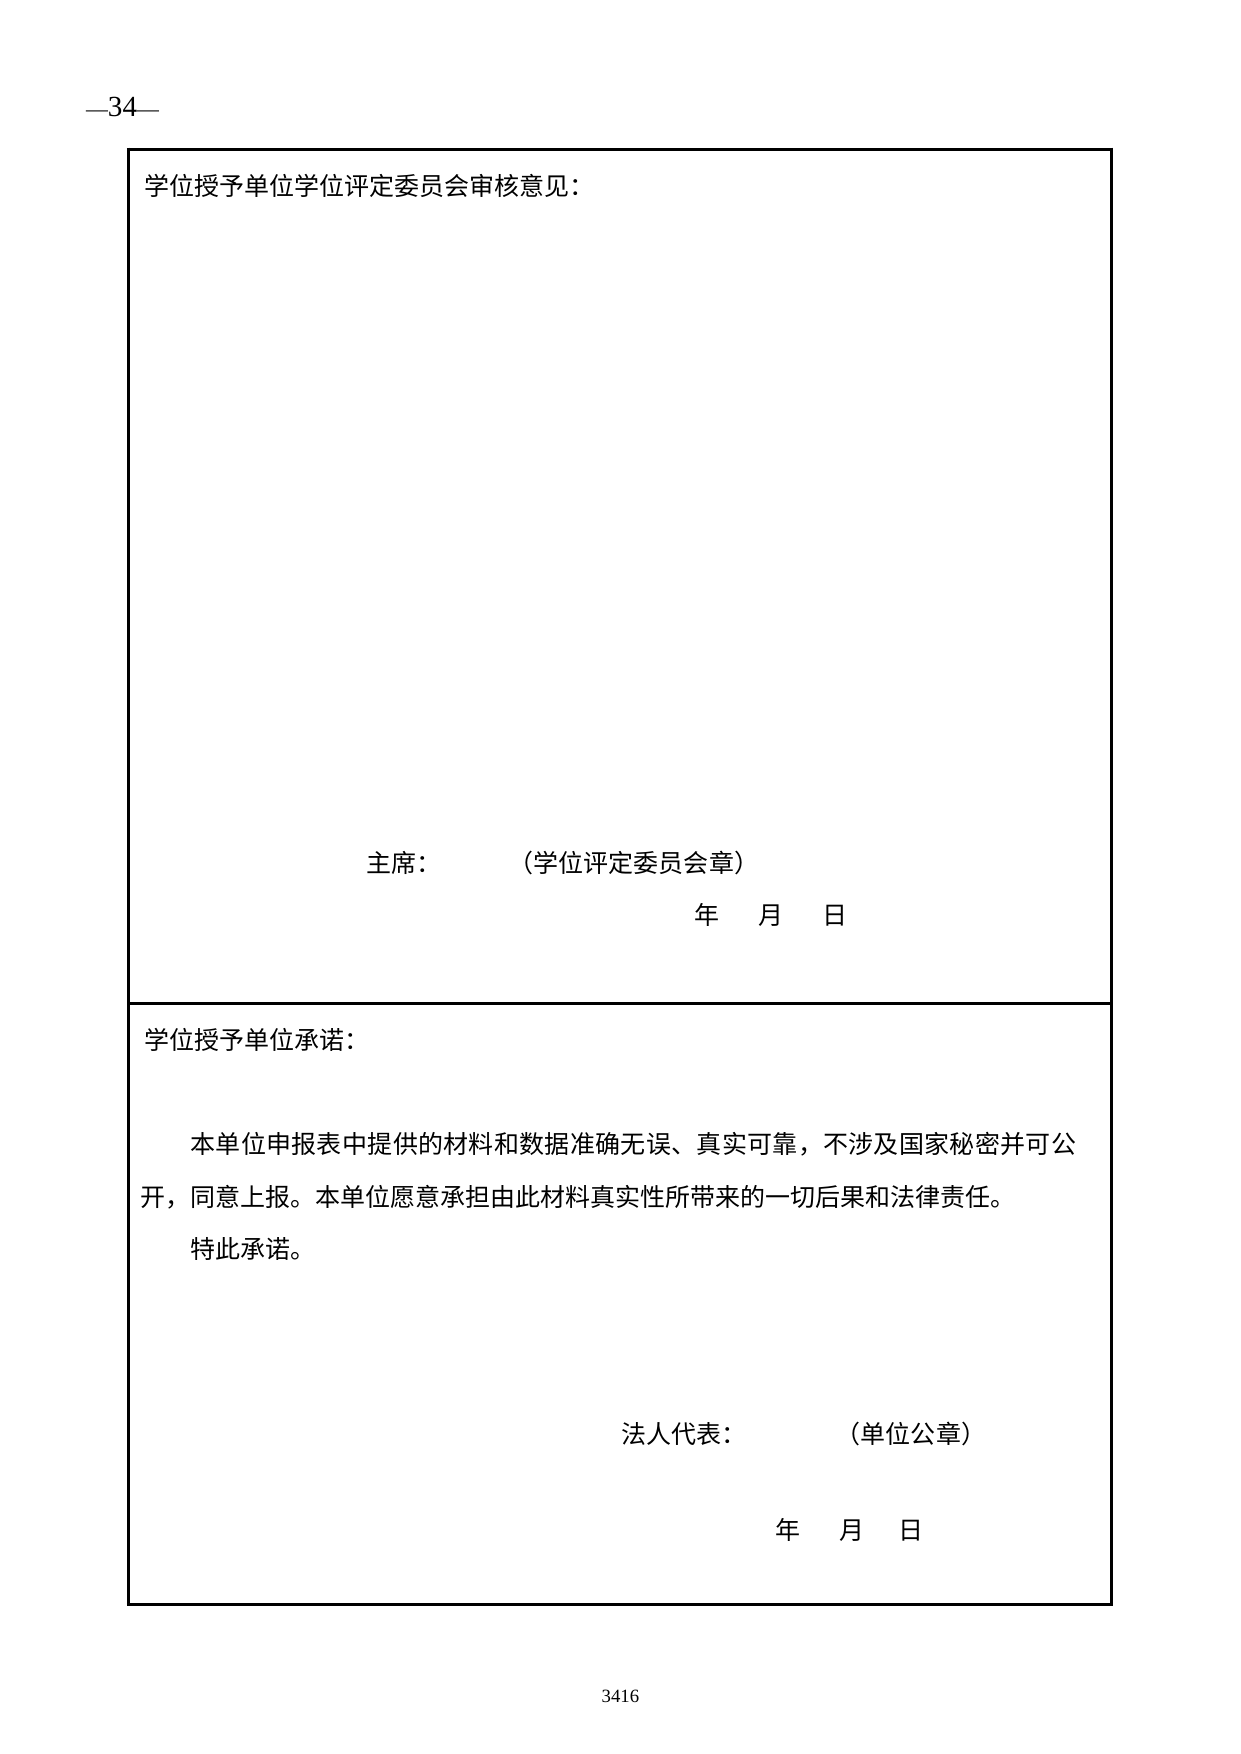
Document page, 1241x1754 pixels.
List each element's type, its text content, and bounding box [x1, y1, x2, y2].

table_cell 学位授予单位承诺： 本单位申报表中提供的材料和数据准确无误、真实可靠，不涉及国家秘密并可公开，同意上报。本单位愿意承担由此材料真实性所带来的一切后果和法律责任。 特此承诺。 法人代表： （单位公章） 年 月 日 [130, 1005, 1110, 1603]
table_header 学位授予单位学位评定委员会审核意见： 主席： （学位评定委员会章） 年 月 日 [130, 151, 1110, 1002]
